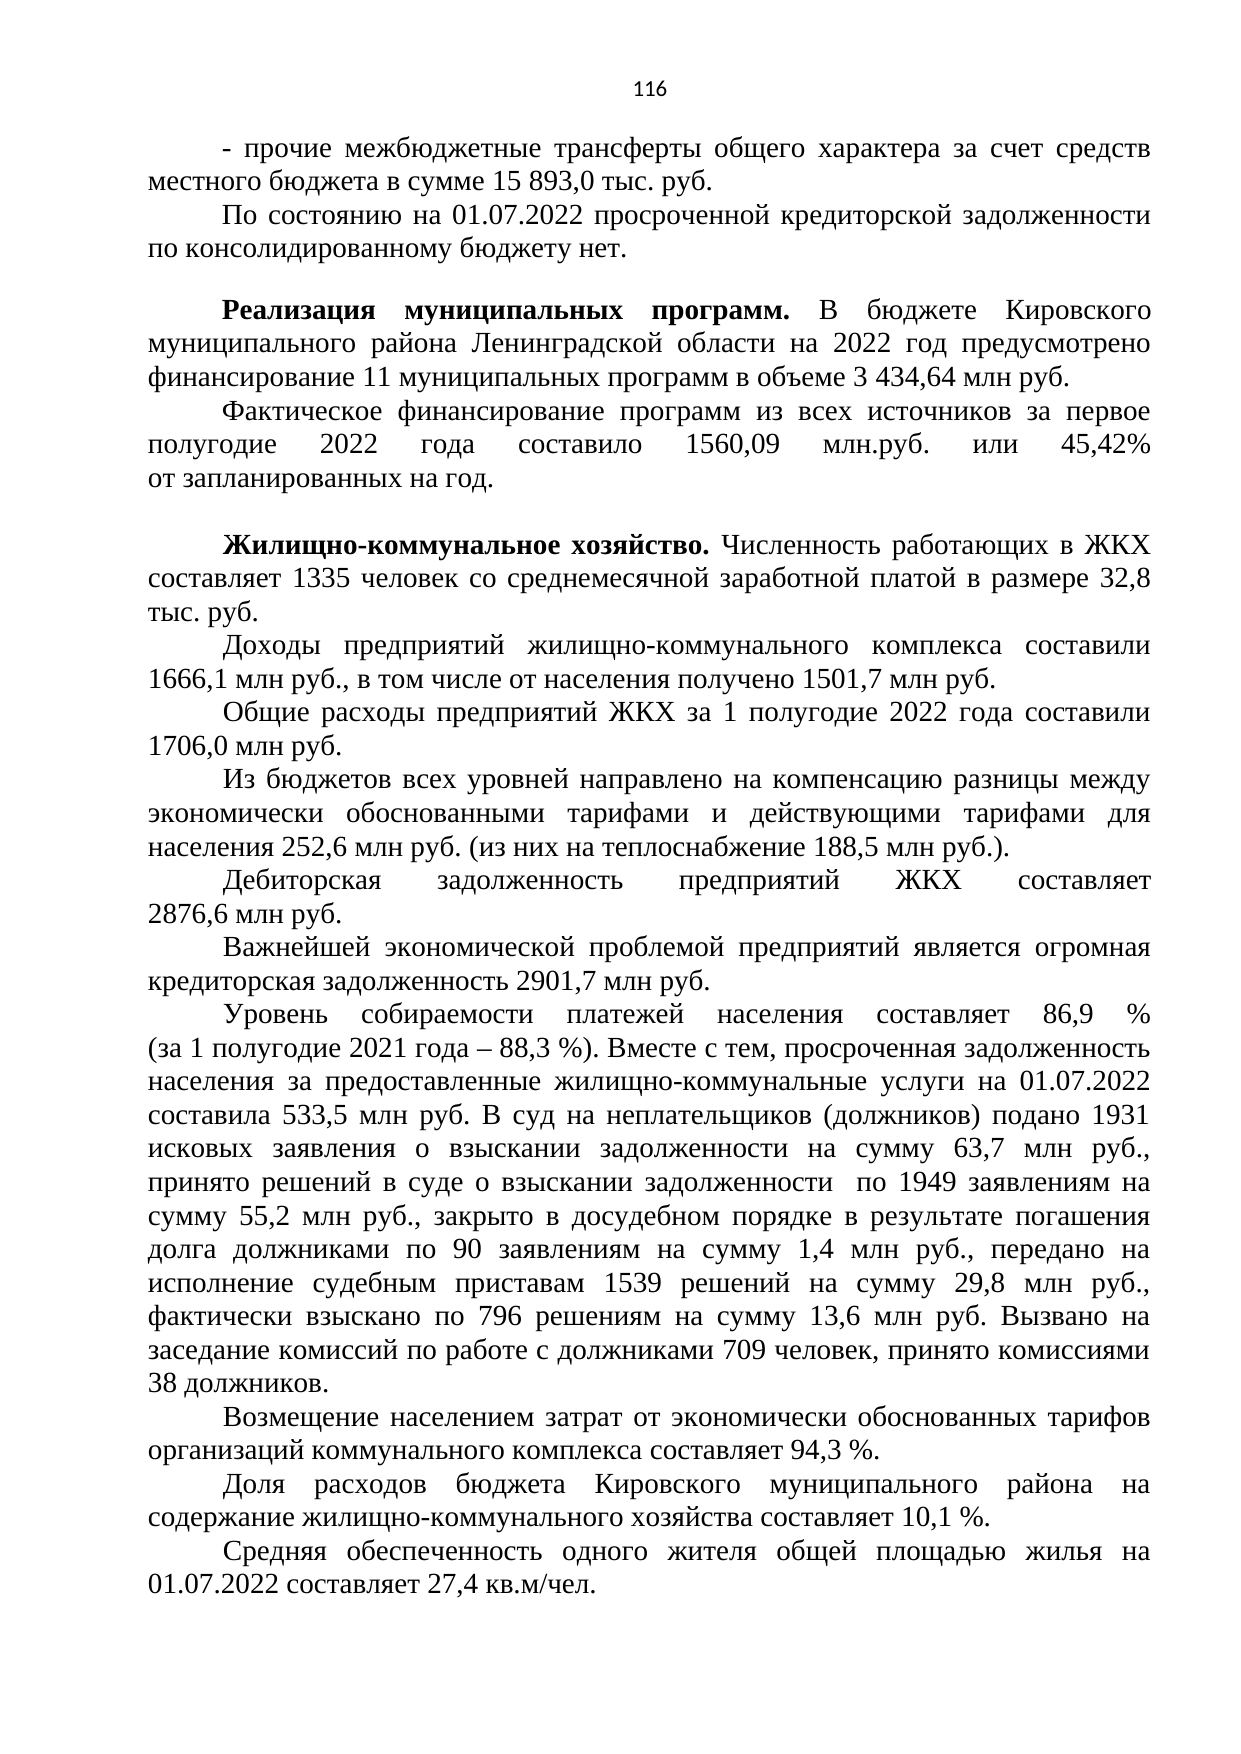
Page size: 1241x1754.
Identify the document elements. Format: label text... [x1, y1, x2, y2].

text Доля расходов бюджета Кировского муниципального района на содержание жилищно-коммунального хозяйства составляет 10,1 %. [148, 1466, 1152, 1533]
text Из бюджетов всех уровней направлено на компенсацию разницы между экономически обоснованными тарифами и действующими тарифами для населения 252,6 млн руб. (из них на теплоснабжение 188,5 млн руб.). [148, 762, 1152, 862]
text Средняя обеспеченность одного жителя общей площадью жилья на 01.07.2022 составляет 27,4 кв.м/чел. [148, 1533, 1152, 1600]
text Доходы предприятий жилищно-коммунального комплекса составили 1666,1 млн руб., в том числе от населения получено 1501,7 млн руб. [148, 627, 1152, 694]
text Возмещение населением затрат от экономически обоснованных тарифов организаций коммунального комплекса составляет 94,3 %. [148, 1399, 1152, 1466]
text Важнейшей экономической проблемой предприятий является огромная кредиторская задолженность 2901,7 млн руб. [148, 929, 1152, 996]
text Дебиторская задолженность предприятий ЖКХ составляет 2876,6 млн руб. [148, 862, 1152, 929]
text Фактическое финансирование программ из всех источников за первое полугодие 2022 года составило 1560,09 млн.руб. или 45,42% от запланированных на год. [148, 393, 1152, 493]
text - прочие межбюджетные трансферты общего характера за счет средств местного бюджета в сумме 15 893,0 тыс. руб. [148, 130, 1152, 197]
text Общие расходы предприятий ЖКХ за 1 полугодие 2022 года составили 1706,0 млн руб. [148, 694, 1152, 762]
text Жилищно-коммунальное хозяйство. Численность работающих в ЖКХ составляет 1335 человек со среднемесячной заработной платой в размере 32,8 тыс. руб. [148, 527, 1152, 627]
text Реализация муниципальных программ. В бюджете Кировского муниципального района Ленинградской области на 2022 год предусмотрено финансирование 11 муниципальных программ в объеме 3 434,64 млн руб. [148, 292, 1152, 393]
text По состоянию на 01.07.2022 просроченной кредиторской задолженности по консолидированному бюджету нет. [148, 197, 1152, 264]
text Уровень собираемости платежей населения составляет 86,9 % (за 1 полугодие 2021 года – 88,3 %). Вместе с тем, просроченная задолженность населения за предоставленные жилищно-коммунальные услуги на 01.07.2022 составила 533,5 млн руб. В суд на неплательщиков (должников) подано 1931 исковых заявления о взыскании задолженности на сумму 63,7 млн руб., принято решений в суде о взыскании задолженности по 1949 заявлениям на сумму 55,2 млн руб., закрыто в досудебном порядке в результате погашения долга должниками по 90 заявлениям на сумму 1,4 млн руб., передано на исполнение судебным приставам 1539 решений на сумму 29,8 млн руб., фактически взыскано по 796 решениям на сумму 13,6 млн руб. Вызвано на заседание комиссий по работе с должниками 709 человек, принято комиссиями 38 должников. [148, 996, 1152, 1399]
